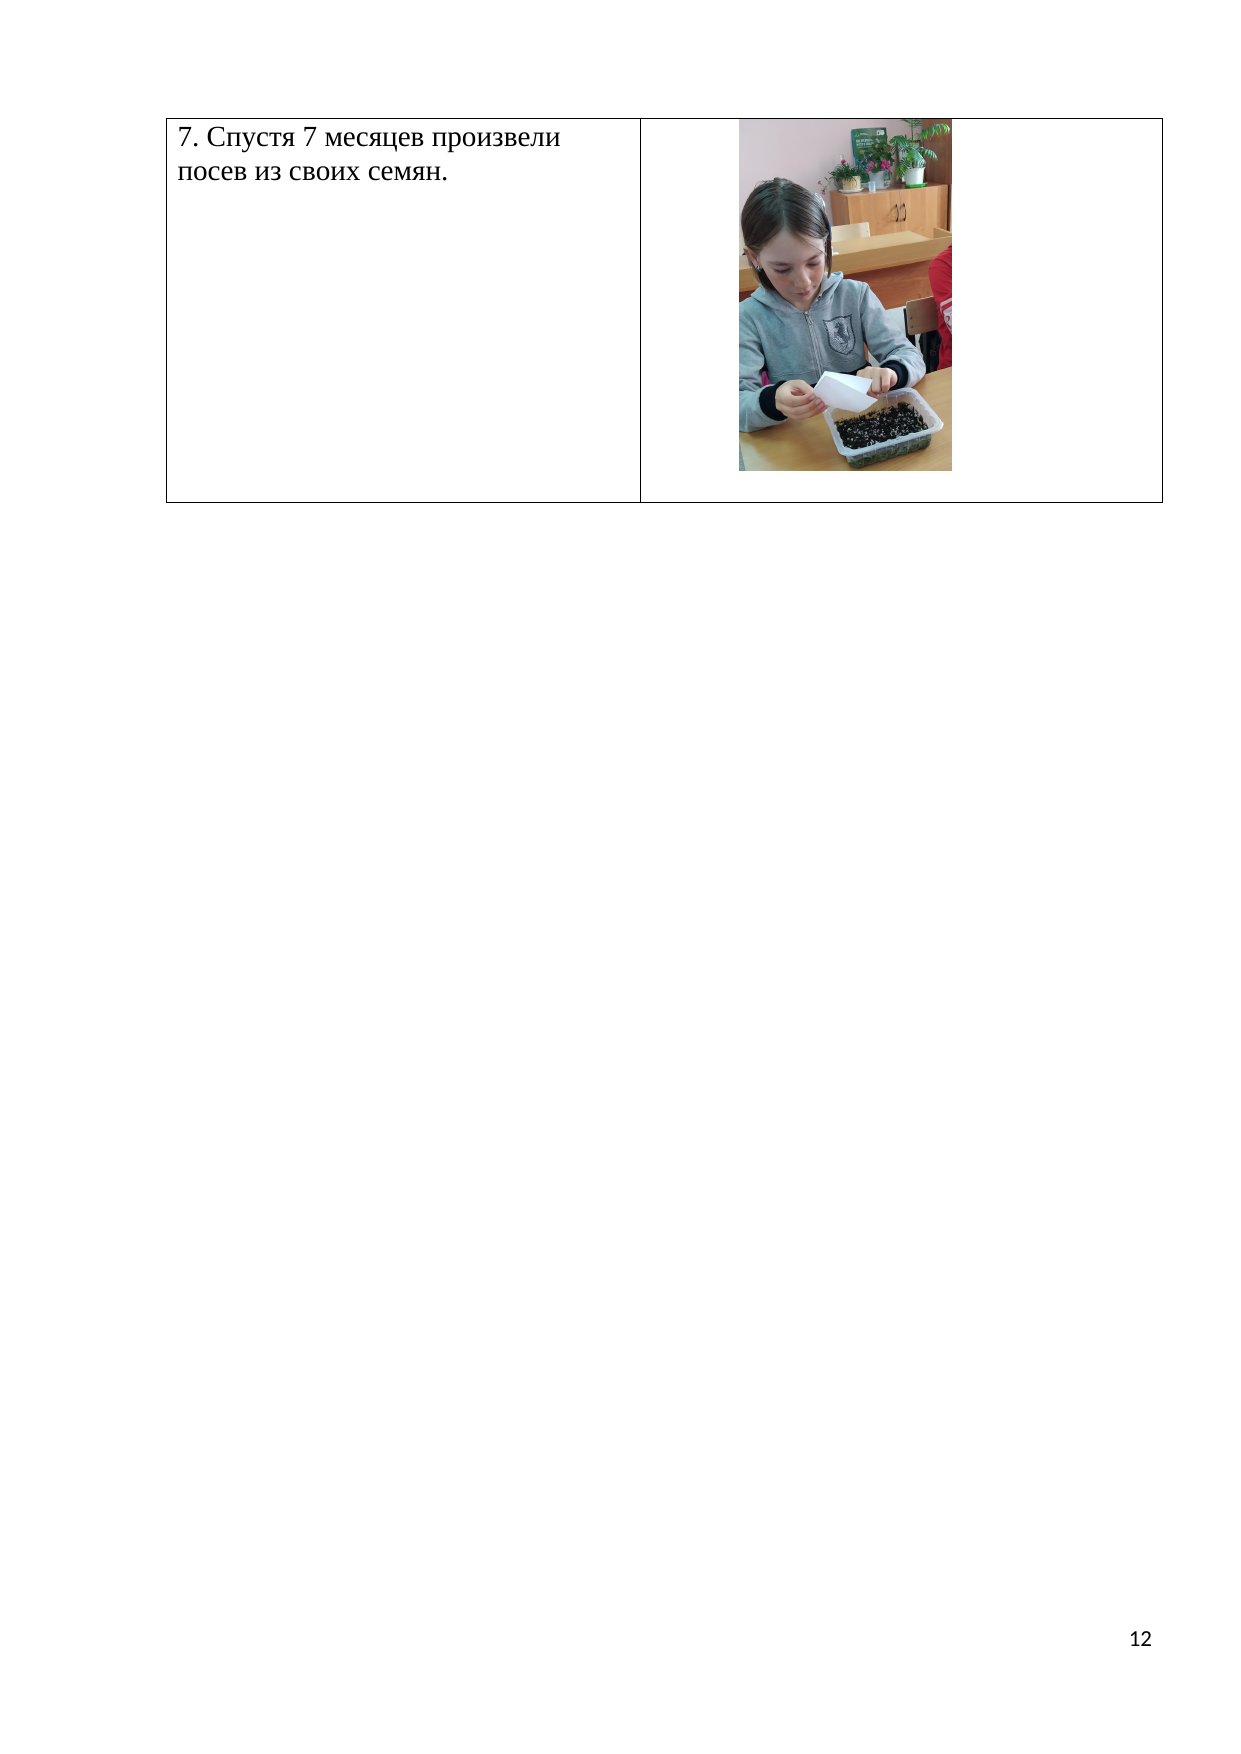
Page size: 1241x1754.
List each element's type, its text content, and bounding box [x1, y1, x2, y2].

table_cell 7. Спустя 7 месяцев произвели посев из своих семян. [167, 119, 640, 502]
picture [739, 119, 952, 471]
table_cell [641, 119, 1162, 502]
